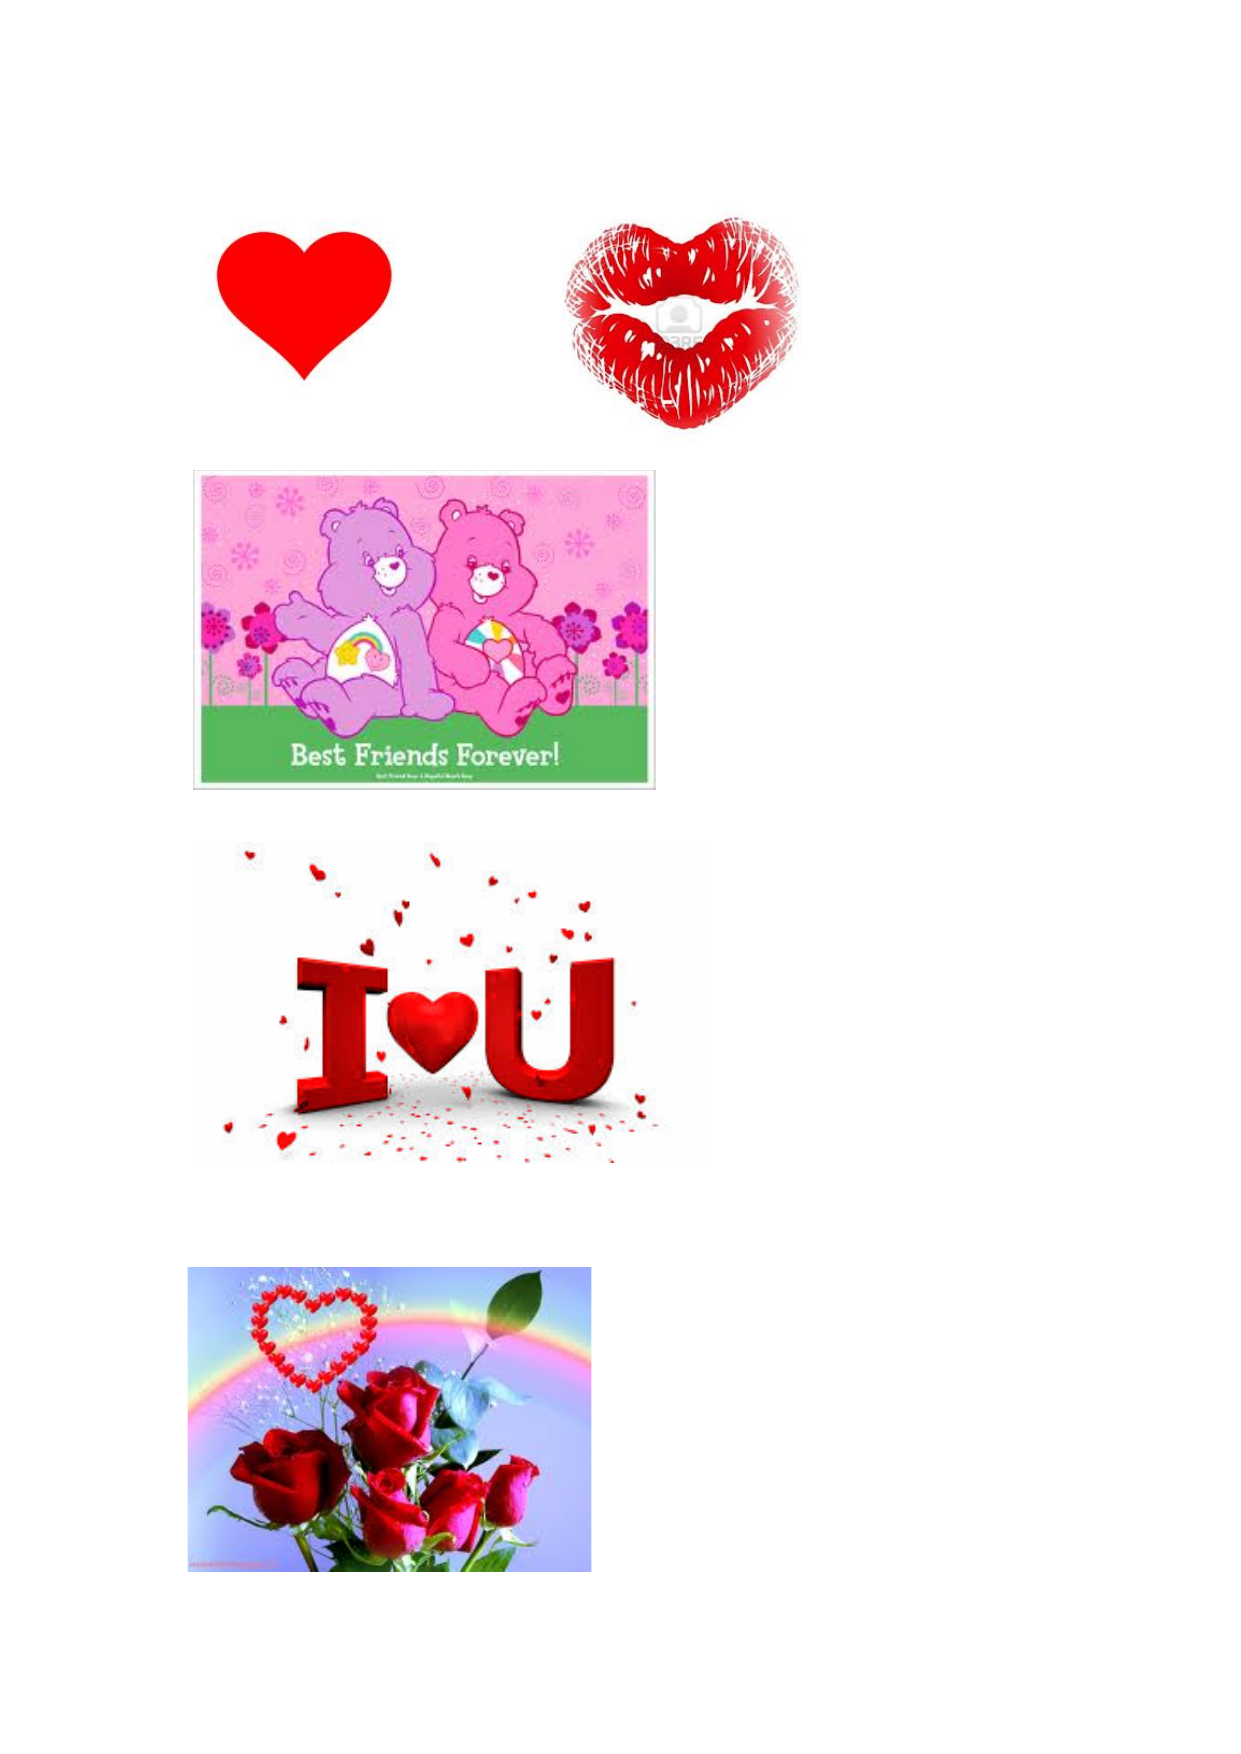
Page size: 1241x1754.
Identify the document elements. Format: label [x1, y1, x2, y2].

picture [561, 202, 803, 444]
picture [187, 150, 396, 444]
picture [193, 842, 706, 1163]
picture [187, 1267, 592, 1572]
picture [193, 470, 656, 790]
